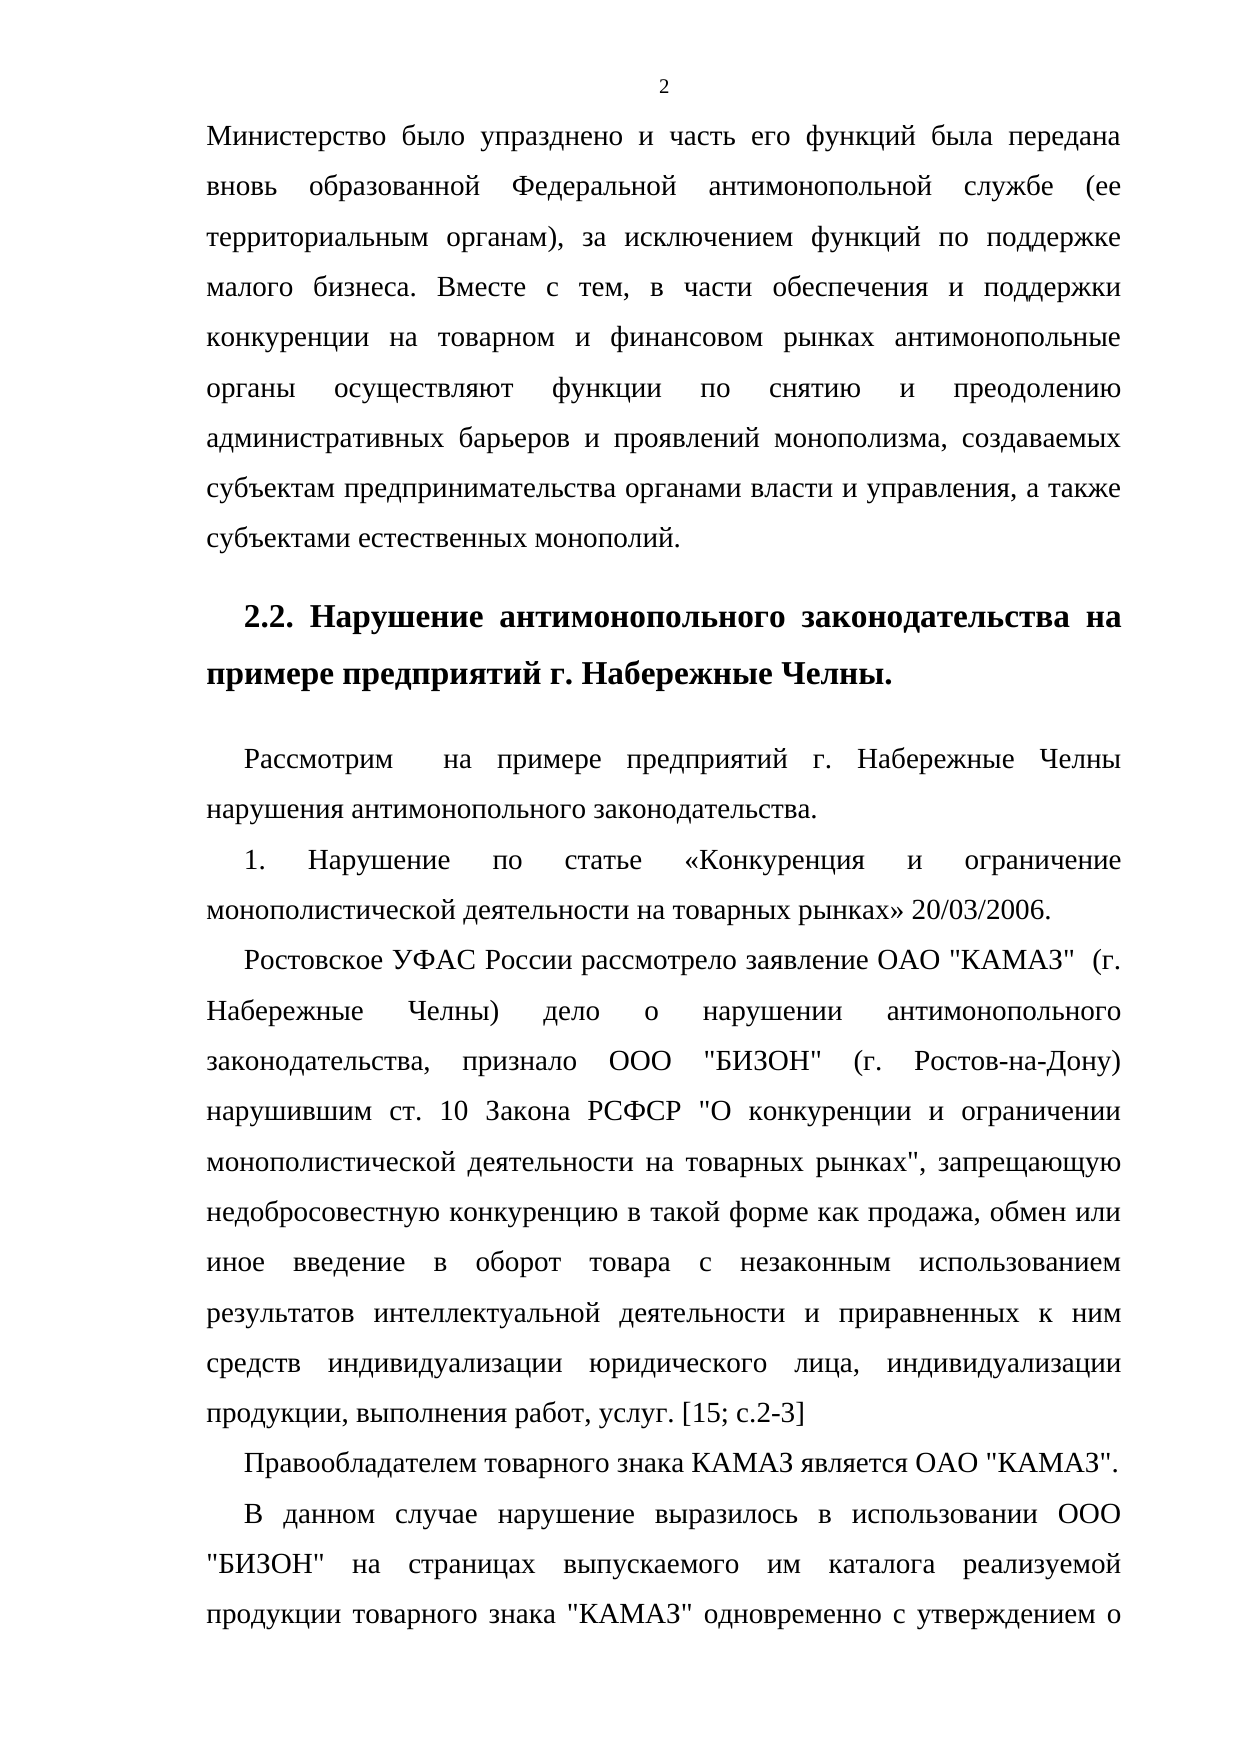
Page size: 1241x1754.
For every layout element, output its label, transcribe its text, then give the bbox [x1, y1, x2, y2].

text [206, 118, 1122, 554]
text Ростовское УФАС России рассмотрело заявление ОАО "КАМАЗ" (г. Набережные Челны) дело о нарушении антимонопольного законодательства, признало ООО "БИЗОН" (г. Ростов-на-Дону) нарушившим ст. 10 Закона РСФСР "О конкуренции и ограничении монополистической деятельности на товарных рынках", запрещающую недобросовестную конкуренцию в такой форме как продажа, обмен или иное введение в оборот товара с незаконным использованием результатов интеллектуальной деятельности и приравненных к ним средств индивидуализации юридического лица, индивидуализации продукции, выполнения работ, услуг. [15; с.2-3] [206, 942, 1122, 1429]
text 1. Нарушение по статье «Конкуренция и ограничение монополистической деятельности на товарных рынках» 20/03/2006. [206, 842, 1122, 926]
text Правообладателем товарного знака КАМАЗ является ОАО "КАМАЗ". [206, 1446, 1122, 1479]
text Рассмотрим на примере предприятий г. Набережные Челны нарушения антимонопольного законодательства. [206, 741, 1122, 825]
subtitle 2.2. Нарушение антимонопольного законодательства на примере предприятий г. Набережные Челны. [206, 596, 1122, 692]
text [206, 1496, 1122, 1630]
